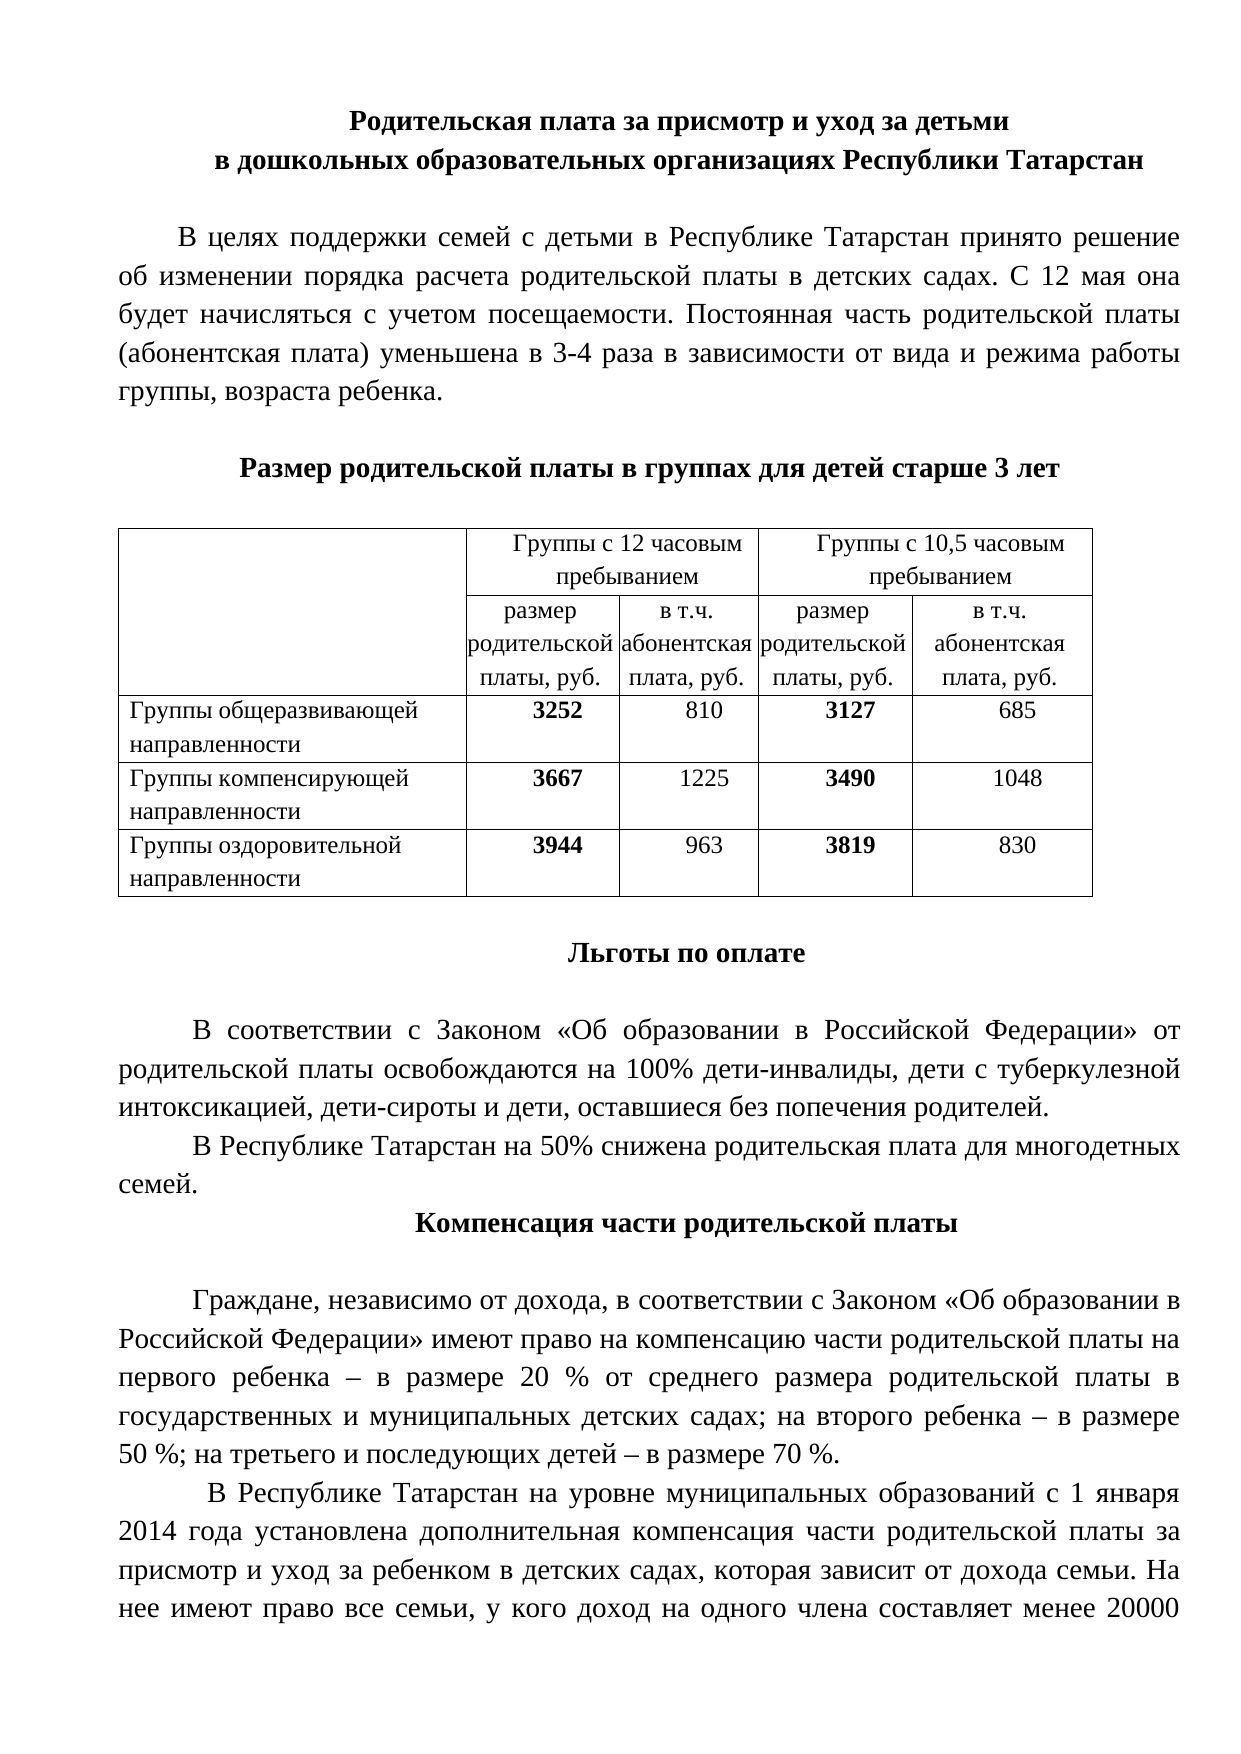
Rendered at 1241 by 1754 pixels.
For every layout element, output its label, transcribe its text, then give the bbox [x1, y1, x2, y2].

table_cell Группы общеразвивающей направленности [119, 696, 466, 762]
text В соответствии с Законом «Об образовании в Российской Федерации» от родительской платы освобождаются на 100% дети-инвалиды, дети с туберкулезной интоксикацией, дети-сироты и дети, оставшиеся без попечения родителей. [118, 1012, 1181, 1123]
table_header [119, 529, 466, 694]
text Льготы по оплате [118, 935, 1181, 969]
table_header Группы с 12 часовым пребыванием [467, 529, 758, 594]
table_header Группы с 10,5 часовым пребыванием [759, 529, 1092, 594]
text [118, 1475, 1181, 1624]
text в дошкольных образовательных организациях Республики Татарстан [118, 142, 1181, 176]
table_cell 830 [913, 830, 1092, 896]
table_cell 3819 [759, 830, 912, 896]
text Компенсация части родительской платы [118, 1205, 1181, 1239]
table_cell 3667 [467, 763, 619, 829]
text В Республике Татарстан на 50% снижена родительская плата для многодетных семей. [118, 1128, 1181, 1200]
text Размер родительской платы в группах для детей старше 3 лет [118, 450, 1181, 484]
table_cell 3944 [467, 830, 619, 896]
text Граждане, независимо от дохода, в соответствии с Законом «Об образовании в Российской Федерации» имеют право на компенсацию части родительской платы на первого ребенка – в размере 20 % от среднего размера родительской платы в государственных и муниципальных детских садах; на второго ребенка – в размере 50 %; на третьего и последующих детей – в размере 70 %. [118, 1282, 1181, 1470]
table_cell 3127 [759, 696, 912, 762]
table_cell 1048 [913, 763, 1092, 829]
text В целях поддержки семей с детьми в Республике Татарстан принято решение об изменении порядка расчета родительской платы в детских садах. С 12 мая она будет начисляться с учетом посещаемости. Постоянная часть родительской платы (абонентская плата) уменьшена в 3-4 раза в зависимости от вида и режима работы группы, возраста ребенка. [118, 219, 1181, 407]
table_cell 685 [913, 696, 1092, 762]
table_cell 810 [620, 696, 758, 762]
table_cell в т.ч. абонентская плата, руб. [620, 596, 758, 694]
table_cell 963 [620, 830, 758, 896]
table_cell размер родительской платы, руб. [759, 596, 912, 694]
table_cell размер родительской платы, руб. [467, 596, 619, 694]
table_cell в т.ч. абонентская плата, руб. [913, 596, 1092, 694]
table_cell Группы оздоровительной направленности [119, 830, 466, 896]
table_cell 1225 [620, 763, 758, 829]
table_cell 3490 [759, 763, 912, 829]
text Родительская плата за присмотр и уход за детьми [118, 103, 1181, 137]
table_cell Группы компенсирующей направленности [119, 763, 466, 829]
table_cell 3252 [467, 696, 619, 762]
